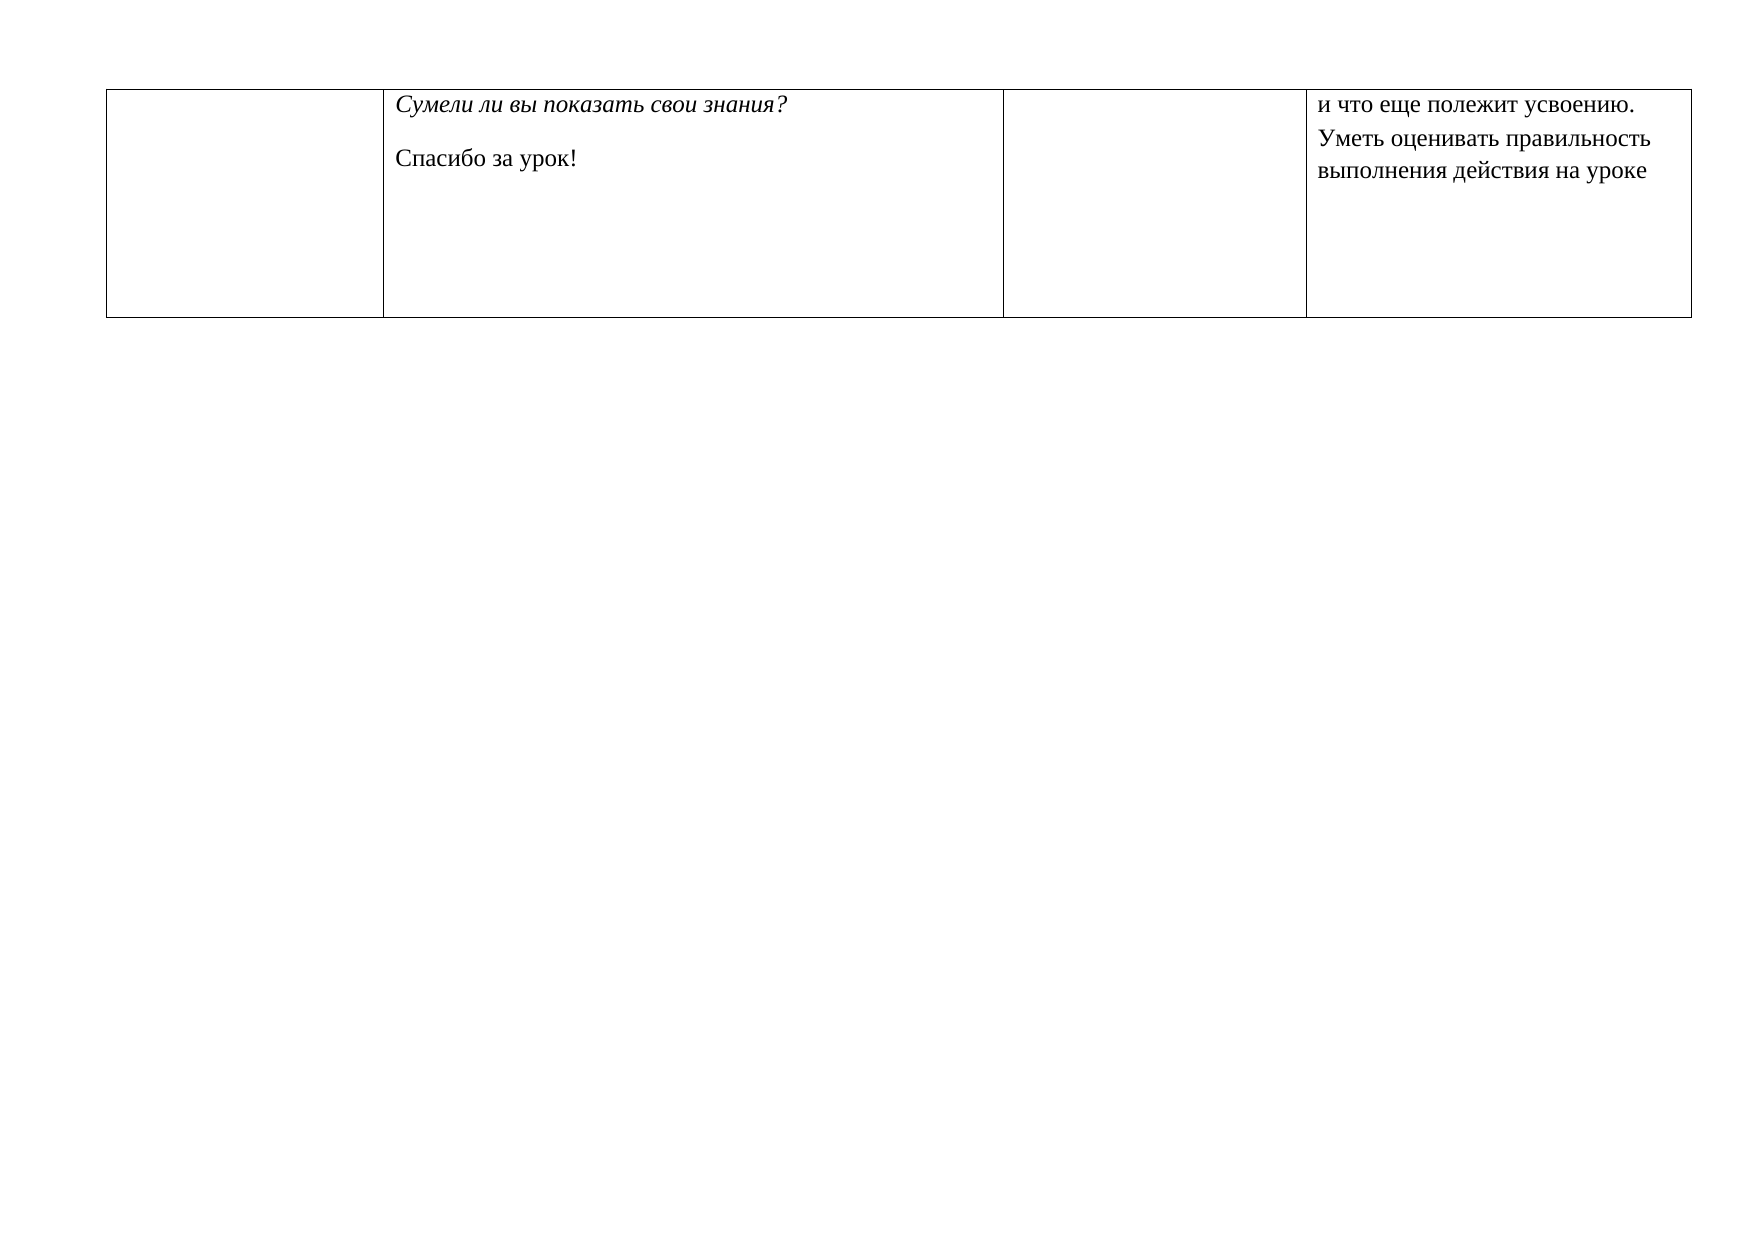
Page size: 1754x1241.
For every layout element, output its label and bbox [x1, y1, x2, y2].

table_cell [107, 90, 383, 317]
table_cell [1004, 90, 1306, 317]
table_cell [384, 90, 1003, 317]
table_cell [1307, 90, 1691, 317]
